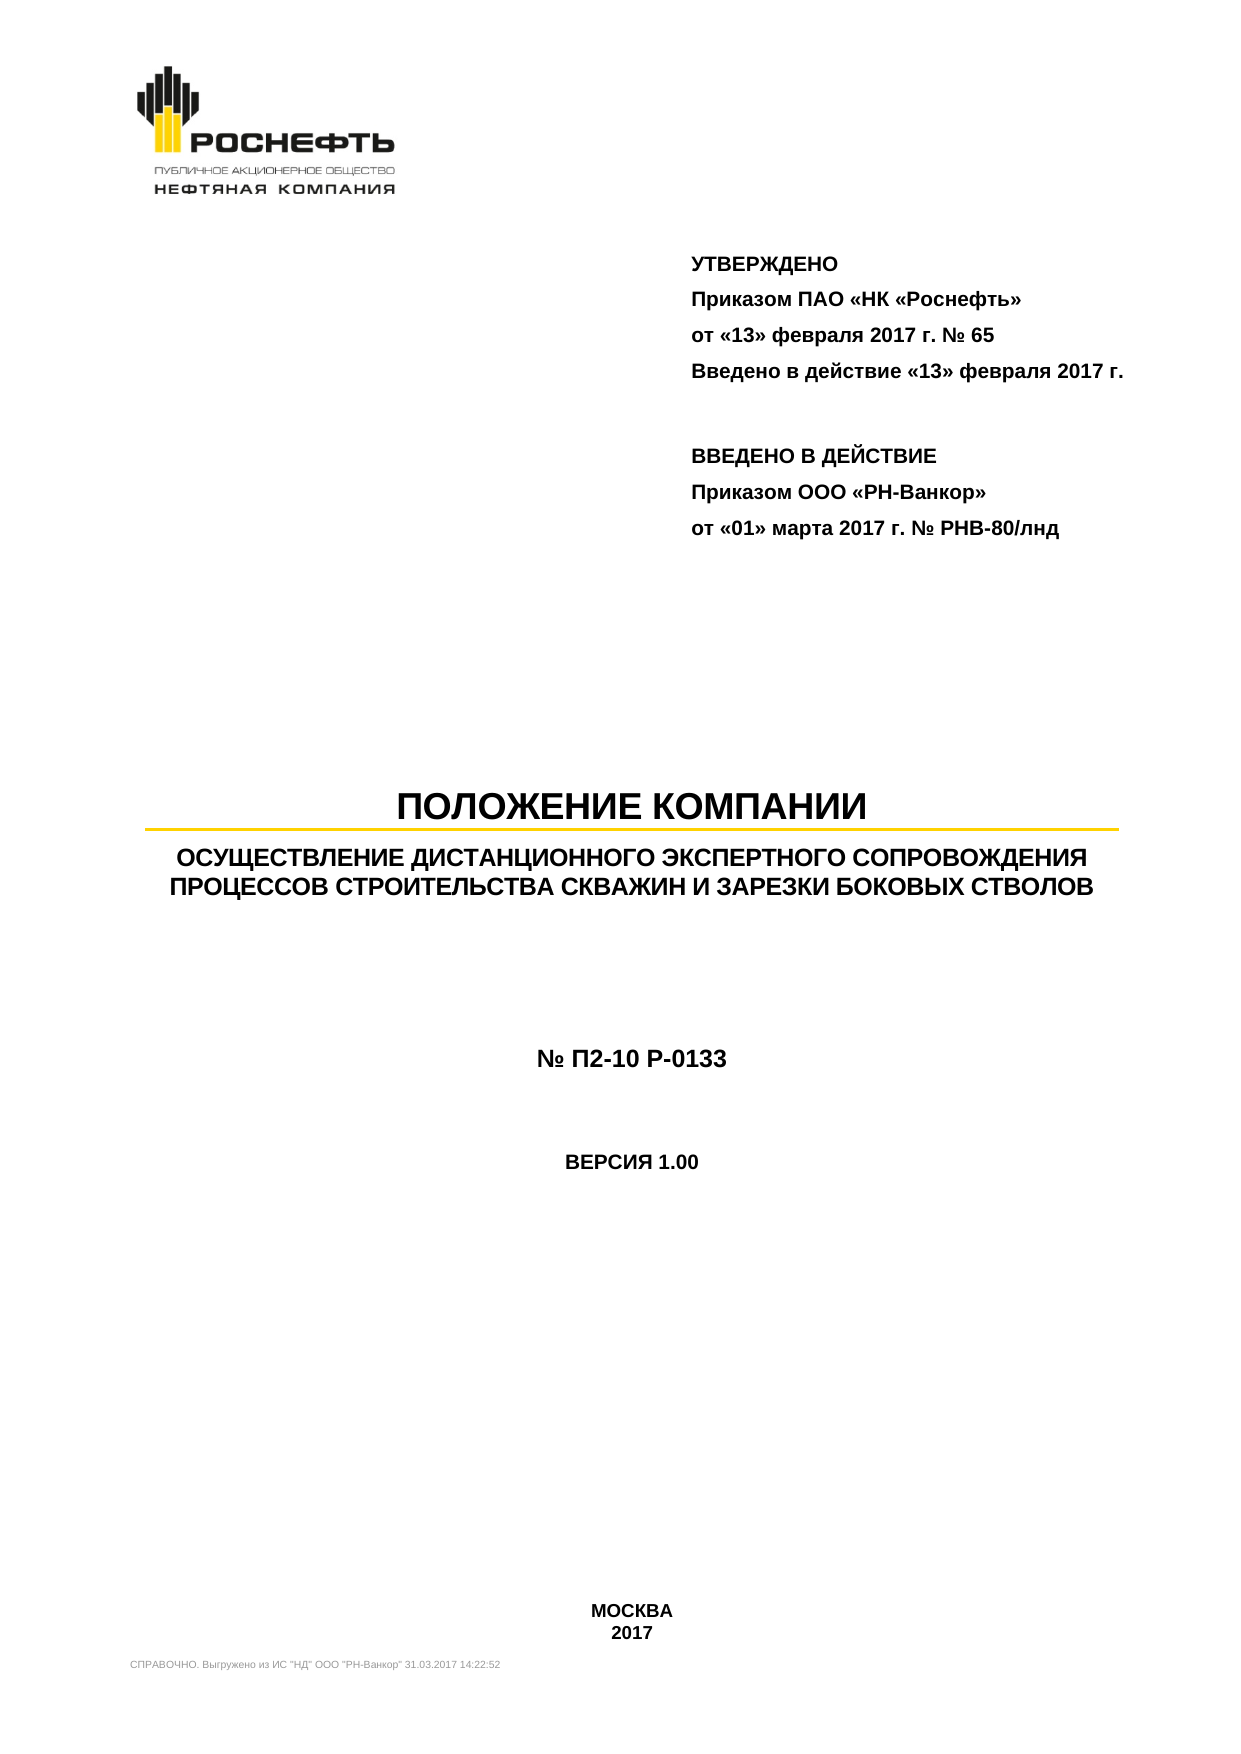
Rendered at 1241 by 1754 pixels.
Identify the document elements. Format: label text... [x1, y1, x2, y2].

text от «01» марта 2017 г. № РНВ-80/лнд [691, 516, 1134, 540]
text УТВЕРЖДЕНО [691, 251, 1134, 275]
text ВВЕДЕНО В ДЕЙСТВИЕ [691, 444, 1134, 468]
text от «13» февраля 2017 г. № 65 [691, 323, 1134, 347]
text 2017 [130, 1622, 1134, 1643]
text Приказом ООО «РН-Ванкор» [691, 480, 1134, 504]
text ОСУЩЕСТВЛЕНИЕ ДИСТАНЦИОННОГО ЭКСПЕРТНОГО СОПРОВОЖДЕНИЯ ПРОЦЕССОВ СТРОИТЕЛЬСТВА СКВАЖИН И ЗАРЕЗКИ БОКОВЫХ СТВОЛОВ [130, 843, 1134, 901]
text Введено в действие «13» февраля 2017 г. [691, 359, 1134, 383]
picture [129, 59, 402, 202]
text МОСКВА [130, 1600, 1134, 1622]
text № П2-10 Р-0133 [130, 1044, 1134, 1073]
table_header ПОЛОЖЕНИЕ КОМПАНИИ [145, 784, 1119, 827]
text ВЕРСИЯ 1.00 [130, 1150, 1134, 1174]
text Приказом ПАО «НК «Роснефть» [691, 287, 1134, 311]
